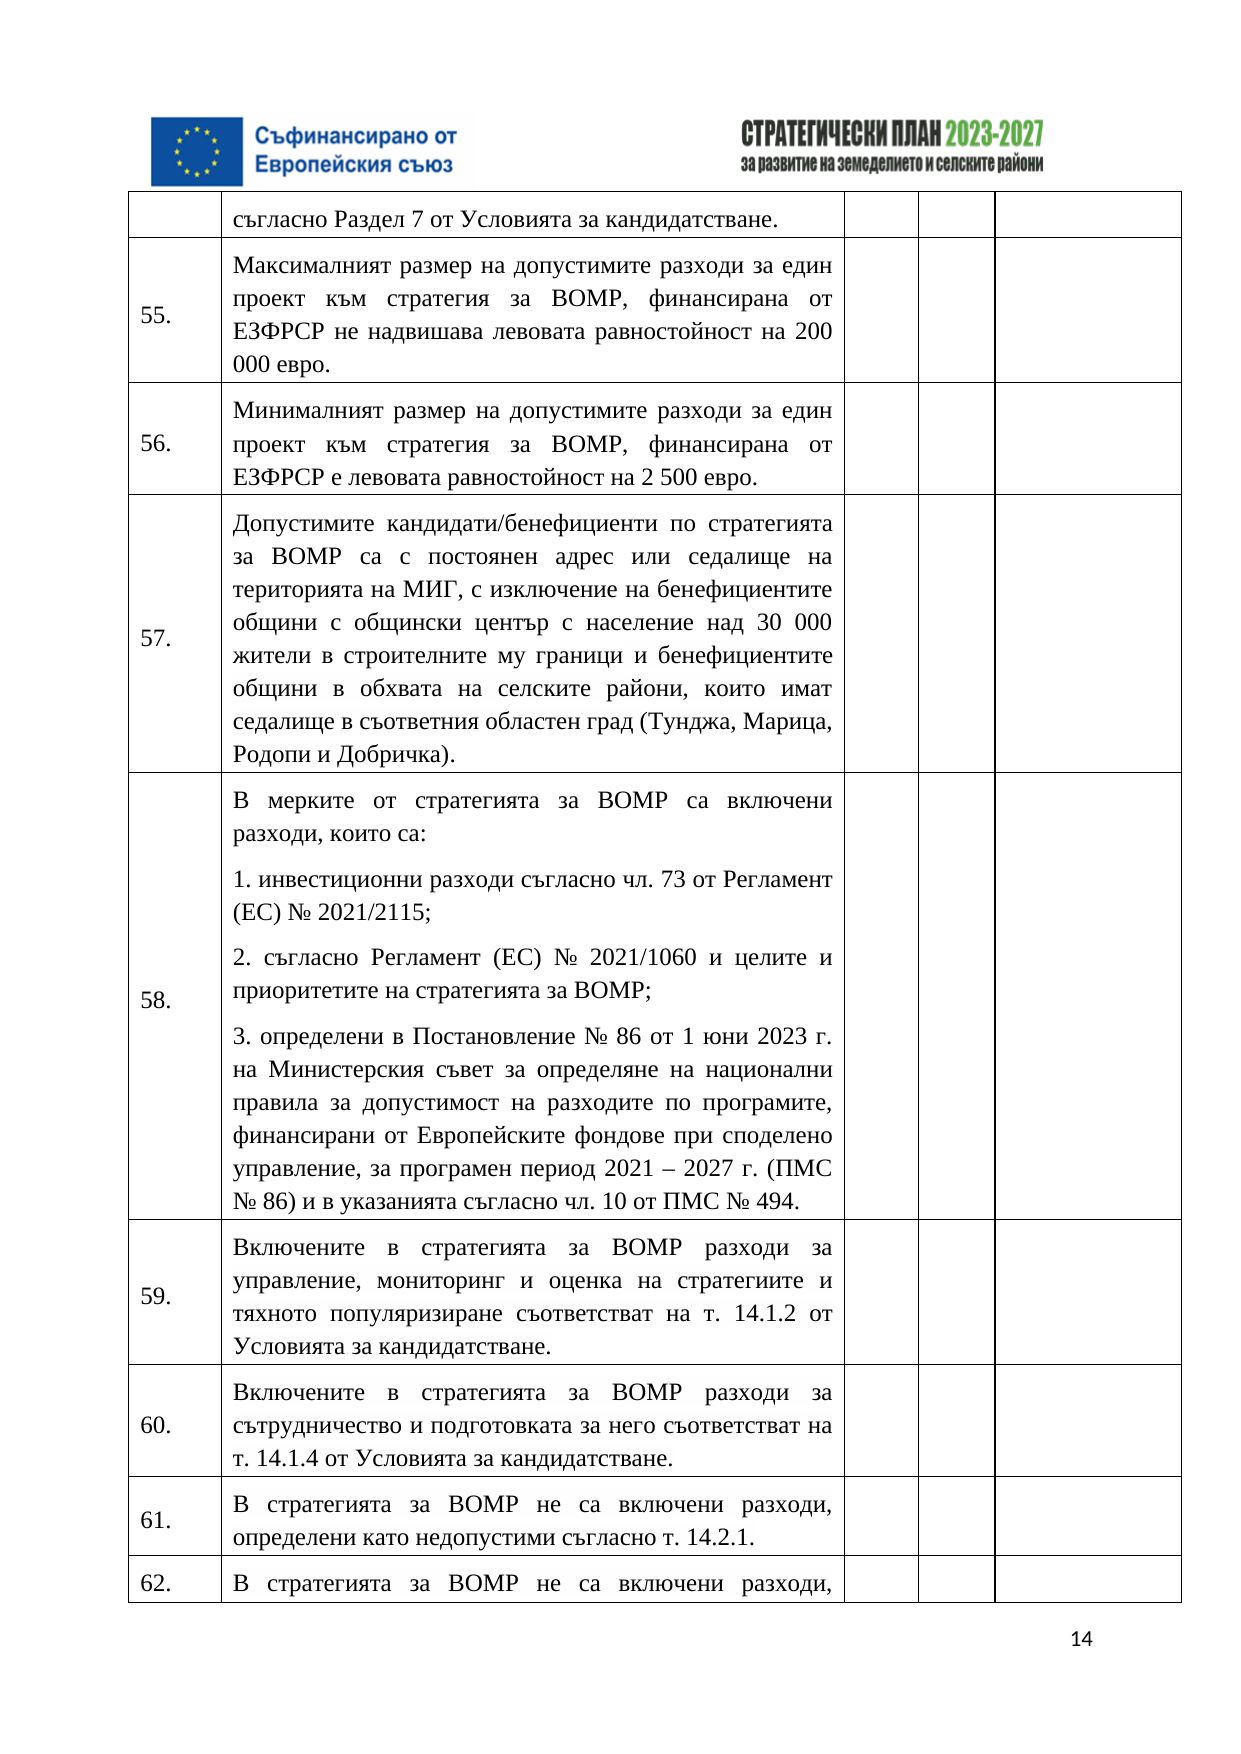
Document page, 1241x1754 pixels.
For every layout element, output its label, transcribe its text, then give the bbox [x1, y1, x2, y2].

table_cell [996, 495, 1181, 772]
table_cell Допустимите кандидати/бенефициенти по стратегията за ВОМР са с постоянен адрес или седалище на територията на МИГ, с изключение на бенефициентите общини с общински център с население над 30 000 жители в строителните му граници и бенефициентите общини в обхвата на селските райони, които имат седалище в съответния областен град (Тунджа, Марица, Родопи и Добричка). [222, 495, 844, 772]
picture [740, 101, 1044, 191]
table_cell [845, 495, 918, 772]
picture [147, 113, 477, 191]
table_cell [845, 383, 918, 494]
table_cell [129, 192, 221, 237]
table_cell [996, 1556, 1181, 1602]
table_cell [129, 1220, 221, 1364]
table_cell [919, 773, 994, 1218]
table_cell [845, 192, 918, 237]
table_cell Включените в стратегията за ВОМР разходи за сътрудничество и подготовката за него съответстват на т. 14.1.4 от Условията за кандидатстване. [222, 1365, 844, 1476]
table_cell В мерките от стратегията за ВОМР са включени разходи, които са: 1. инвестиционни разходи съгласно чл. 73 от Регламент (EC) № 2021/2115; 2. съгласно Регламент (EC) № 2021/1060 и целите и приоритетите на стратегията за ВОМР; 3. определени в Постановление № 86 от 1 юни 2023 г. на Министерския съвет за определяне на национални правила за допустимост на разходите по програмите, финансирани от Европейските фондове при споделено управление, за програмен период 2021 – 2027 г. (ПМС № 86) и в указанията съгласно чл. 10 от ПМС № 494. [222, 773, 844, 1218]
table_cell [129, 1477, 221, 1555]
table_cell [845, 773, 918, 1218]
table_cell [129, 773, 221, 1218]
table_cell [996, 1220, 1181, 1364]
table_cell [919, 495, 994, 772]
table_cell [845, 1556, 918, 1602]
table_cell [996, 383, 1181, 494]
table_cell [129, 383, 221, 494]
table_cell [919, 383, 994, 494]
table_cell [129, 238, 221, 382]
table_cell [919, 1220, 994, 1364]
table_cell [129, 495, 221, 772]
table_cell [996, 238, 1181, 382]
table_cell Всяка мярка, предложена в стратегията за ВОМР, съдържа приложимите задължителни индикатори съгласно Раздел 7 от Условията за кандидатстване. [222, 192, 844, 237]
table_cell [996, 1365, 1181, 1476]
table_cell [845, 238, 918, 382]
table_cell [845, 1220, 918, 1364]
table_cell [996, 1477, 1181, 1555]
table_cell В стратегията за ВОМР не са включени разходи, определени като недопустими съгласно т. 14.2.1. [222, 1477, 844, 1555]
table_cell В стратегията за ВОМР не са включени разходи, определени като недопустими съгласно т. 14.2.2. [222, 1556, 844, 1602]
table_cell [996, 773, 1181, 1218]
table_cell [919, 238, 994, 382]
table_cell [919, 1556, 994, 1602]
table_cell [129, 1556, 221, 1602]
table_cell Включените в стратегията за ВОМР разходи за управление, мониторинг и оценка на стратегиите и тяхното популяризиране съответстват на т. 14.1.2 от Условията за кандидатстване. [222, 1220, 844, 1364]
table_cell [996, 192, 1181, 237]
table_cell [845, 1477, 918, 1555]
table_cell [129, 1365, 221, 1476]
table_cell [919, 192, 994, 237]
table_cell [919, 1477, 994, 1555]
table_cell Максималният размер на допустимите разходи за един проект към стратегия за ВОМР, финансирана от ЕЗФРСР не надвишава левовата равностойност на 200 000 евро. [222, 238, 844, 382]
table_cell [845, 1365, 918, 1476]
table_cell [919, 1365, 994, 1476]
table_cell Минималният размер на допустимите разходи за един проект към стратегия за ВОМР, финансирана от ЕЗФРСР е левовата равностойност на 2 500 евро. [222, 383, 844, 494]
